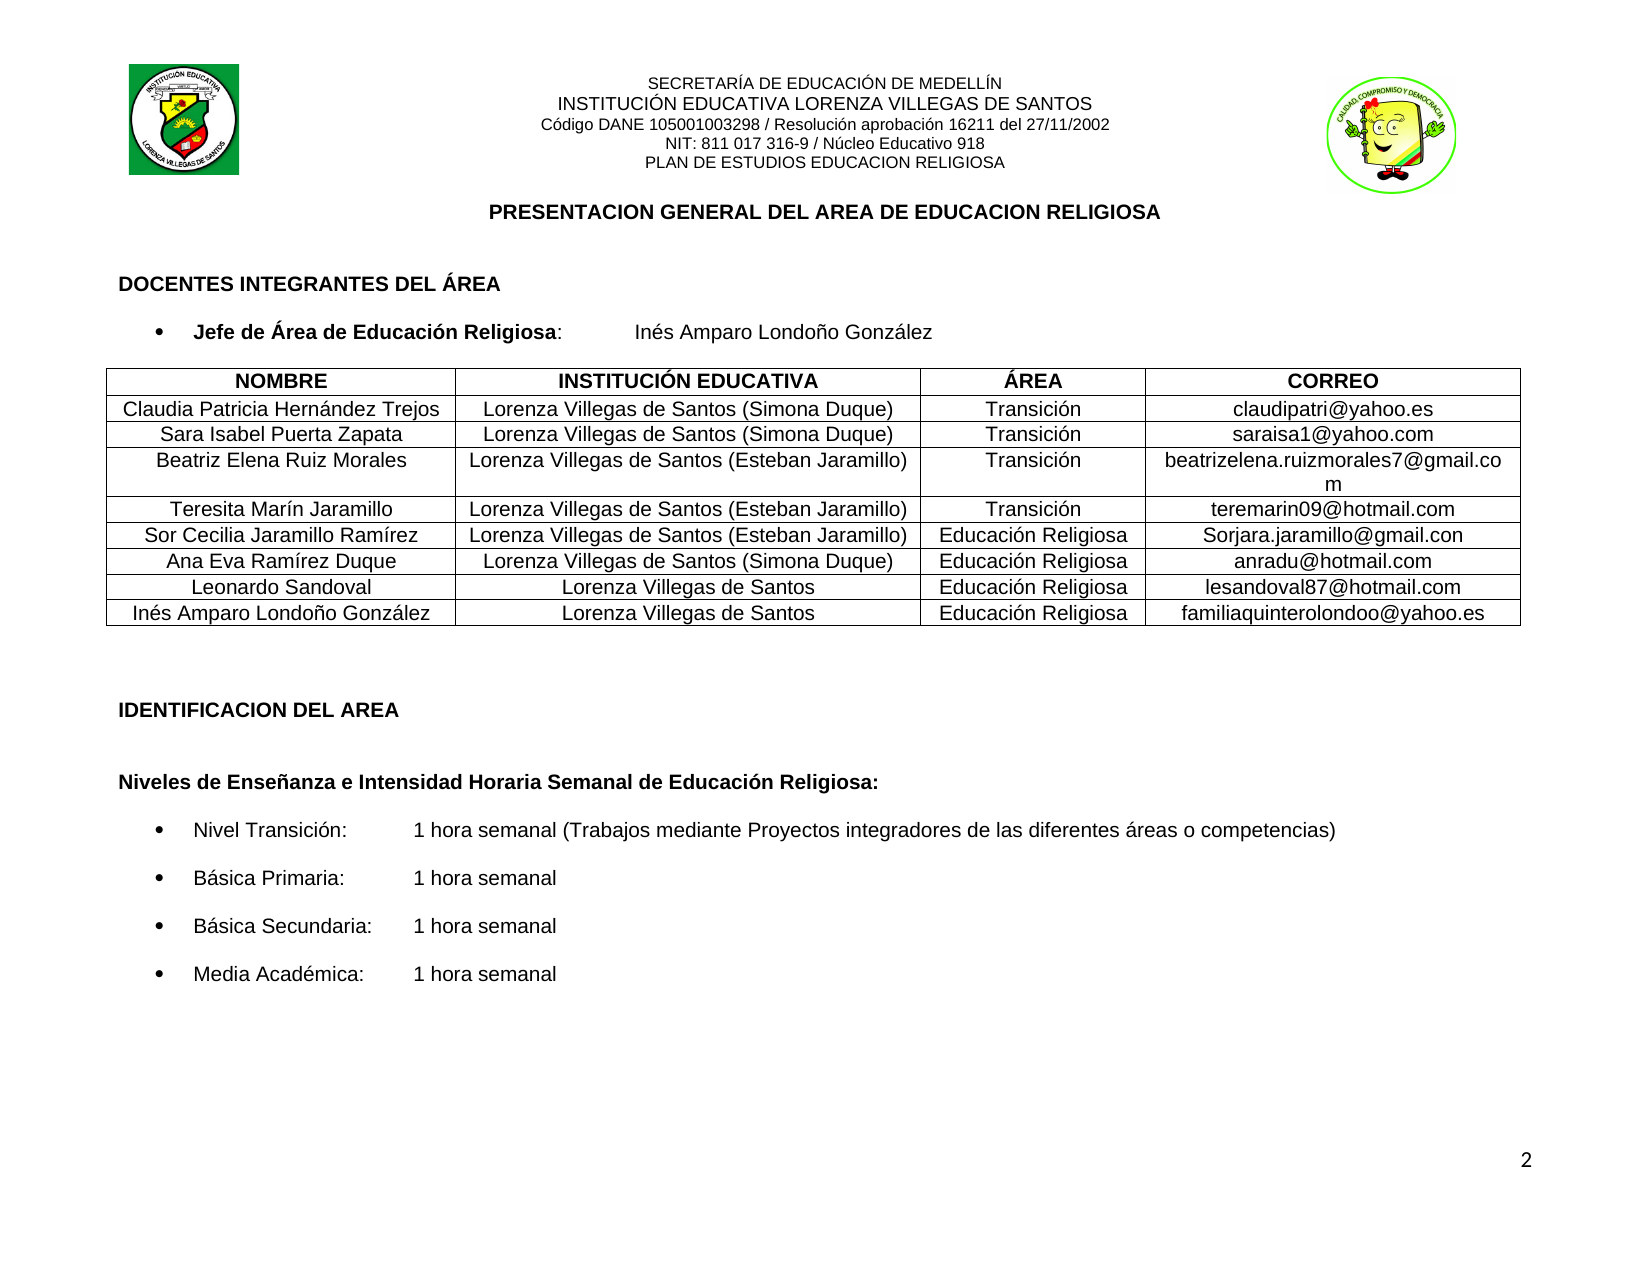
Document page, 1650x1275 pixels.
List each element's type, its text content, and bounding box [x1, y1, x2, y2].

table_header CORREO [1146, 369, 1520, 395]
table_cell Ana Eva Ramírez Duque [107, 549, 455, 573]
text IDENTIFICACION DEL AREA [118, 698, 1532, 722]
table_cell Transición [921, 396, 1145, 421]
table_cell Lorenza Villegas de Santos (Esteban Jaramillo) [456, 448, 920, 496]
table_cell claudipatri@yahoo.es [1146, 396, 1520, 421]
table_cell Educación Religiosa [921, 549, 1145, 573]
table_cell Claudia Patricia Hernández Trejos [107, 396, 455, 421]
list Básica Secundaria: 1 hora semanal [156, 914, 1532, 938]
list Media Académica: 1 hora semanal [156, 962, 1532, 986]
table_cell Lorenza Villegas de Santos (Simona Duque) [456, 396, 920, 421]
table_cell beatrizelena.ruizmorales7@gmail.com [1146, 448, 1520, 496]
table_cell lesandoval87@hotmail.com [1146, 575, 1520, 599]
table_cell Educación Religiosa [921, 600, 1145, 625]
table_cell Sor Cecilia Jaramillo Ramírez [107, 523, 455, 548]
table_cell Teresita Marín Jaramillo [107, 497, 455, 522]
table_cell Lorenza Villegas de Santos (Simona Duque) [456, 549, 920, 573]
table_cell Transición [921, 448, 1145, 496]
picture [1326, 77, 1457, 194]
table_cell Leonardo Sandoval [107, 575, 455, 599]
list Jefe de Área de Educación Religiosa: Inés Amparo Londoño González [156, 320, 1532, 344]
table_cell Transición [921, 497, 1145, 522]
table_cell Educación Religiosa [921, 523, 1145, 548]
table_header INSTITUCIÓN EDUCATIVA [456, 369, 920, 395]
table_cell saraisa1@yahoo.com [1146, 422, 1520, 447]
table_header NOMBRE [107, 369, 455, 395]
table_cell Lorenza Villegas de Santos (Esteban Jaramillo) [456, 523, 920, 548]
text Niveles de Enseñanza e Intensidad Horaria Semanal de Educación Religiosa: [118, 770, 1532, 794]
picture [128, 64, 240, 175]
table_cell Inés Amparo Londoño González [107, 600, 455, 625]
table_cell Lorenza Villegas de Santos (Esteban Jaramillo) [456, 497, 920, 522]
table_cell anradu@hotmail.com [1146, 549, 1520, 573]
list Nivel Transición: 1 hora semanal (Trabajos mediante Proyectos integradores de las diferentes áreas o competencias) [156, 818, 1532, 842]
list Básica Primaria: 1 hora semanal [156, 866, 1532, 890]
table_cell Sara Isabel Puerta Zapata [107, 422, 455, 447]
table_cell teremarin09@hotmail.com [1146, 497, 1520, 522]
table_cell Lorenza Villegas de Santos (Simona Duque) [456, 422, 920, 447]
table_cell Beatriz Elena Ruiz Morales [107, 448, 455, 496]
table_header ÁREA [921, 369, 1145, 395]
table_cell Lorenza Villegas de Santos [456, 575, 920, 599]
table_cell Lorenza Villegas de Santos [456, 600, 920, 625]
text PRESENTACION GENERAL DEL AREA DE EDUCACION RELIGIOSA [118, 200, 1532, 224]
table_cell Transición [921, 422, 1145, 447]
table_cell Educación Religiosa [921, 575, 1145, 599]
table_cell familiaquinterolondoo@yahoo.es [1146, 600, 1520, 625]
table_cell Sorjara.jaramillo@gmail.con [1146, 523, 1520, 548]
text DOCENTES INTEGRANTES DEL ÁREA [118, 272, 1532, 296]
